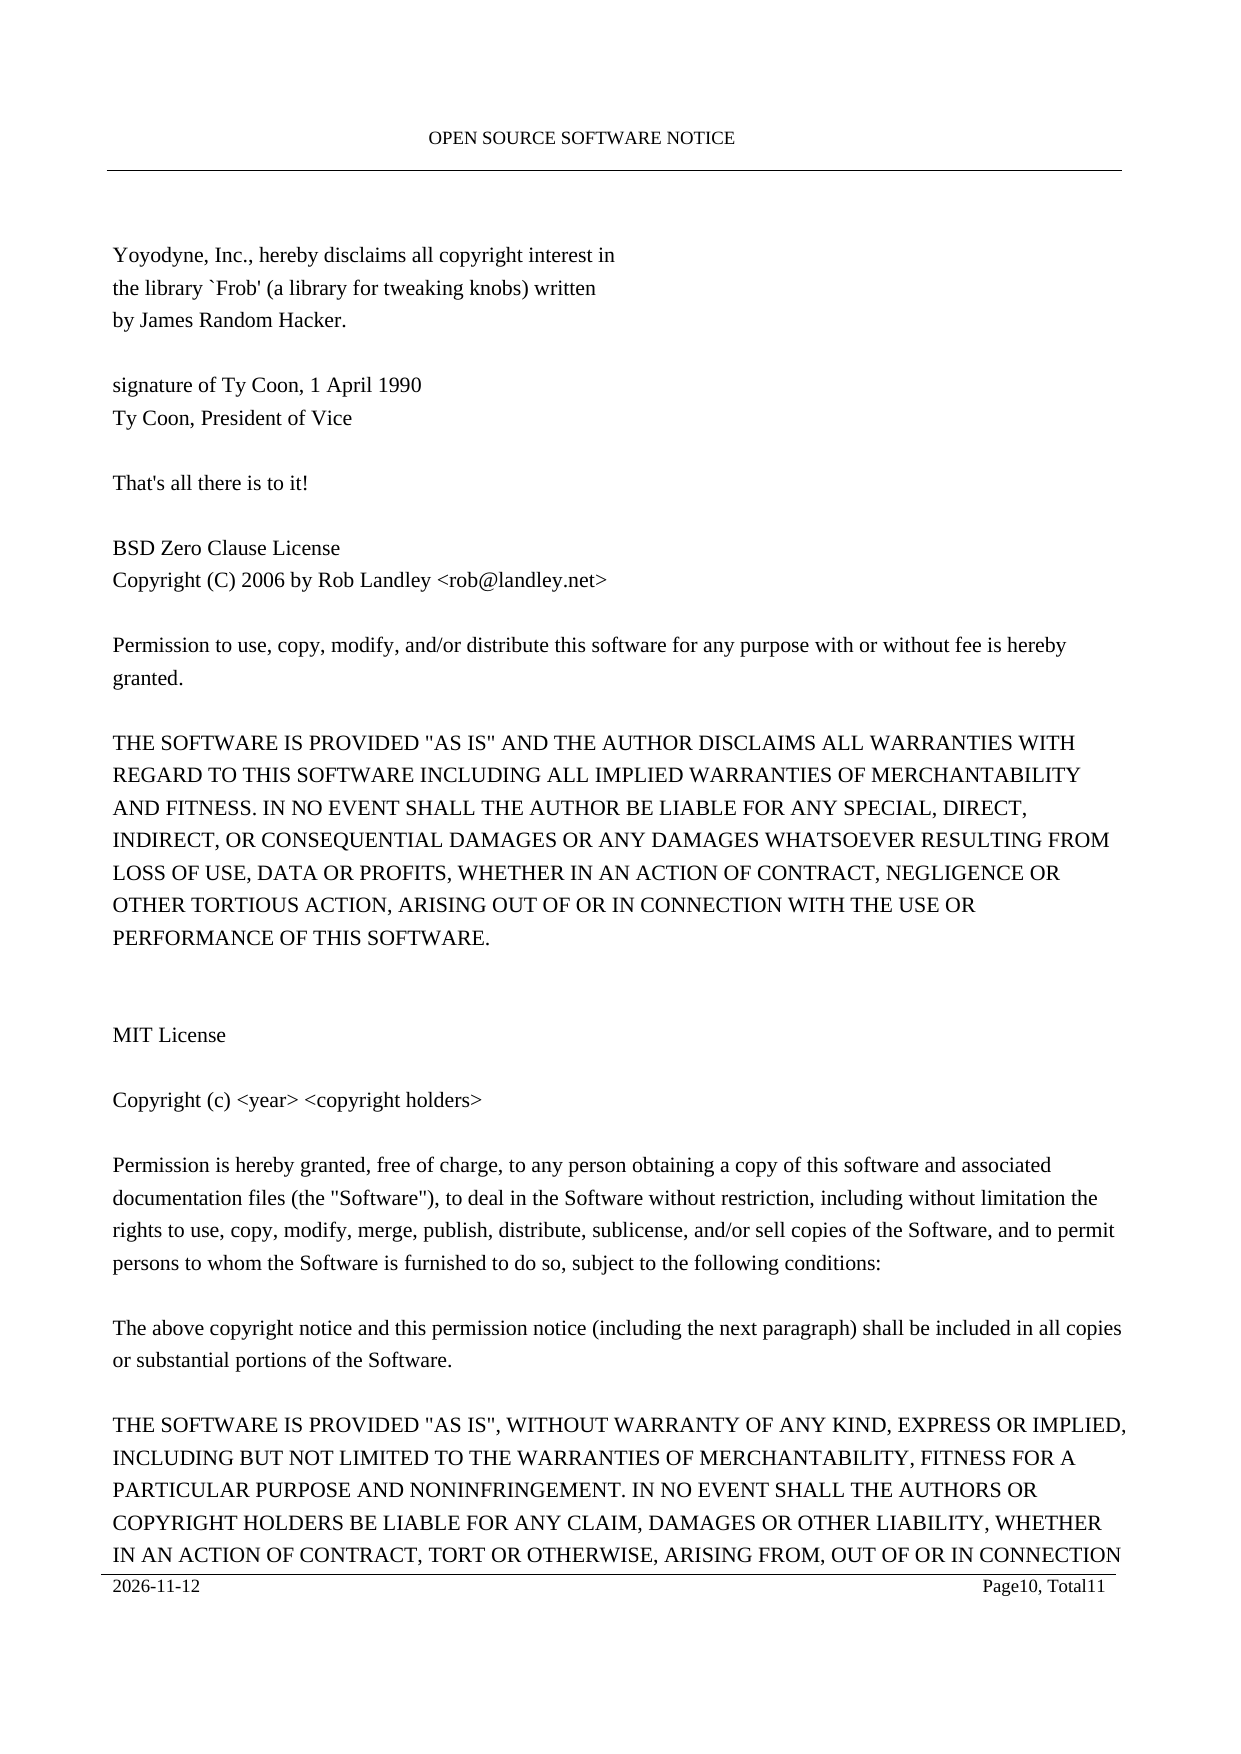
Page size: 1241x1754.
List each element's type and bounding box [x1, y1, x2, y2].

text [112, 206, 1128, 1571]
